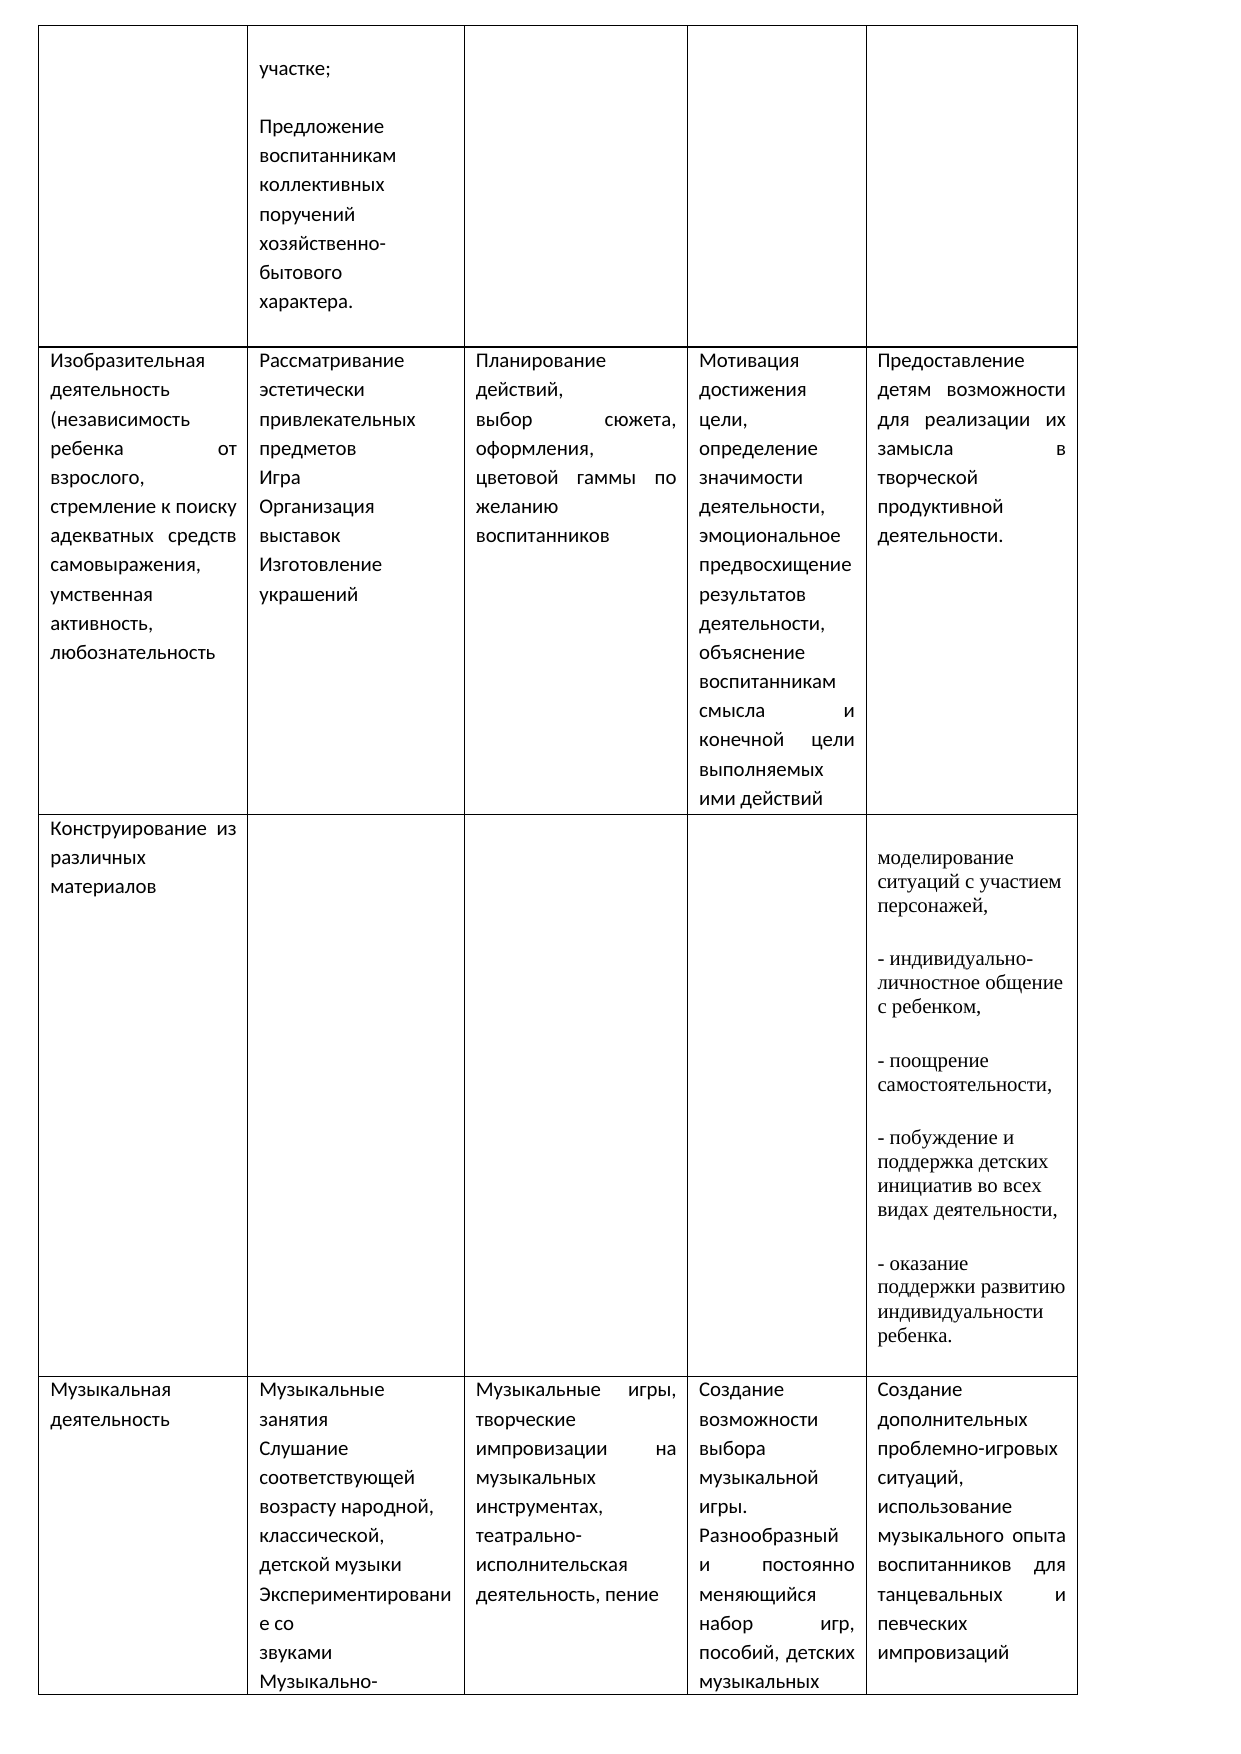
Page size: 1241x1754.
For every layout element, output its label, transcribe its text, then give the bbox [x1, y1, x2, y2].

table_cell Рассматривание эстетически привлекательных предметов Игра Организация выставок Изготовление украшений [248, 348, 464, 814]
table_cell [465, 1377, 687, 1694]
table_cell [465, 26, 687, 346]
table_cell Конструирование из различных материалов [39, 815, 247, 1376]
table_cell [39, 26, 247, 346]
table_cell Предоставление детям возможности для реализации их замысла в творческой продуктивной деятельности. [867, 348, 1077, 814]
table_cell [688, 1377, 866, 1694]
table_cell моделирование ситуаций с участием персонажей, - индивидуально-личностное общение с ребенком, - поощрение самостоятельности, - побуждение и поддержка детских инициатив во всех видах деятельности, - оказание поддержки развитию индивидуальности ребенка. [867, 815, 1077, 1376]
table_cell Мотивация достижения цели, определение значимости деятельности, эмоциональное предвосхищение результатов деятельности, объяснение воспитанникам смысла и конечной цели выполняемых ими действий [688, 348, 866, 814]
table_cell Планирование действий, выбор сюжета, оформления, цветовой гаммы по желанию воспитанников [465, 348, 687, 814]
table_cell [248, 1377, 464, 1694]
table_cell [688, 815, 866, 1376]
table_cell [465, 815, 687, 1376]
table_cell [248, 815, 464, 1376]
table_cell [688, 26, 866, 346]
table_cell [867, 1377, 1077, 1694]
table_cell Изобразительная деятельность (независимость ребенка от взрослого, стремление к поиску адекватных средств самовыражения, умственная активность, любознательность [39, 348, 247, 814]
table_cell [39, 1377, 247, 1694]
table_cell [867, 26, 1077, 346]
